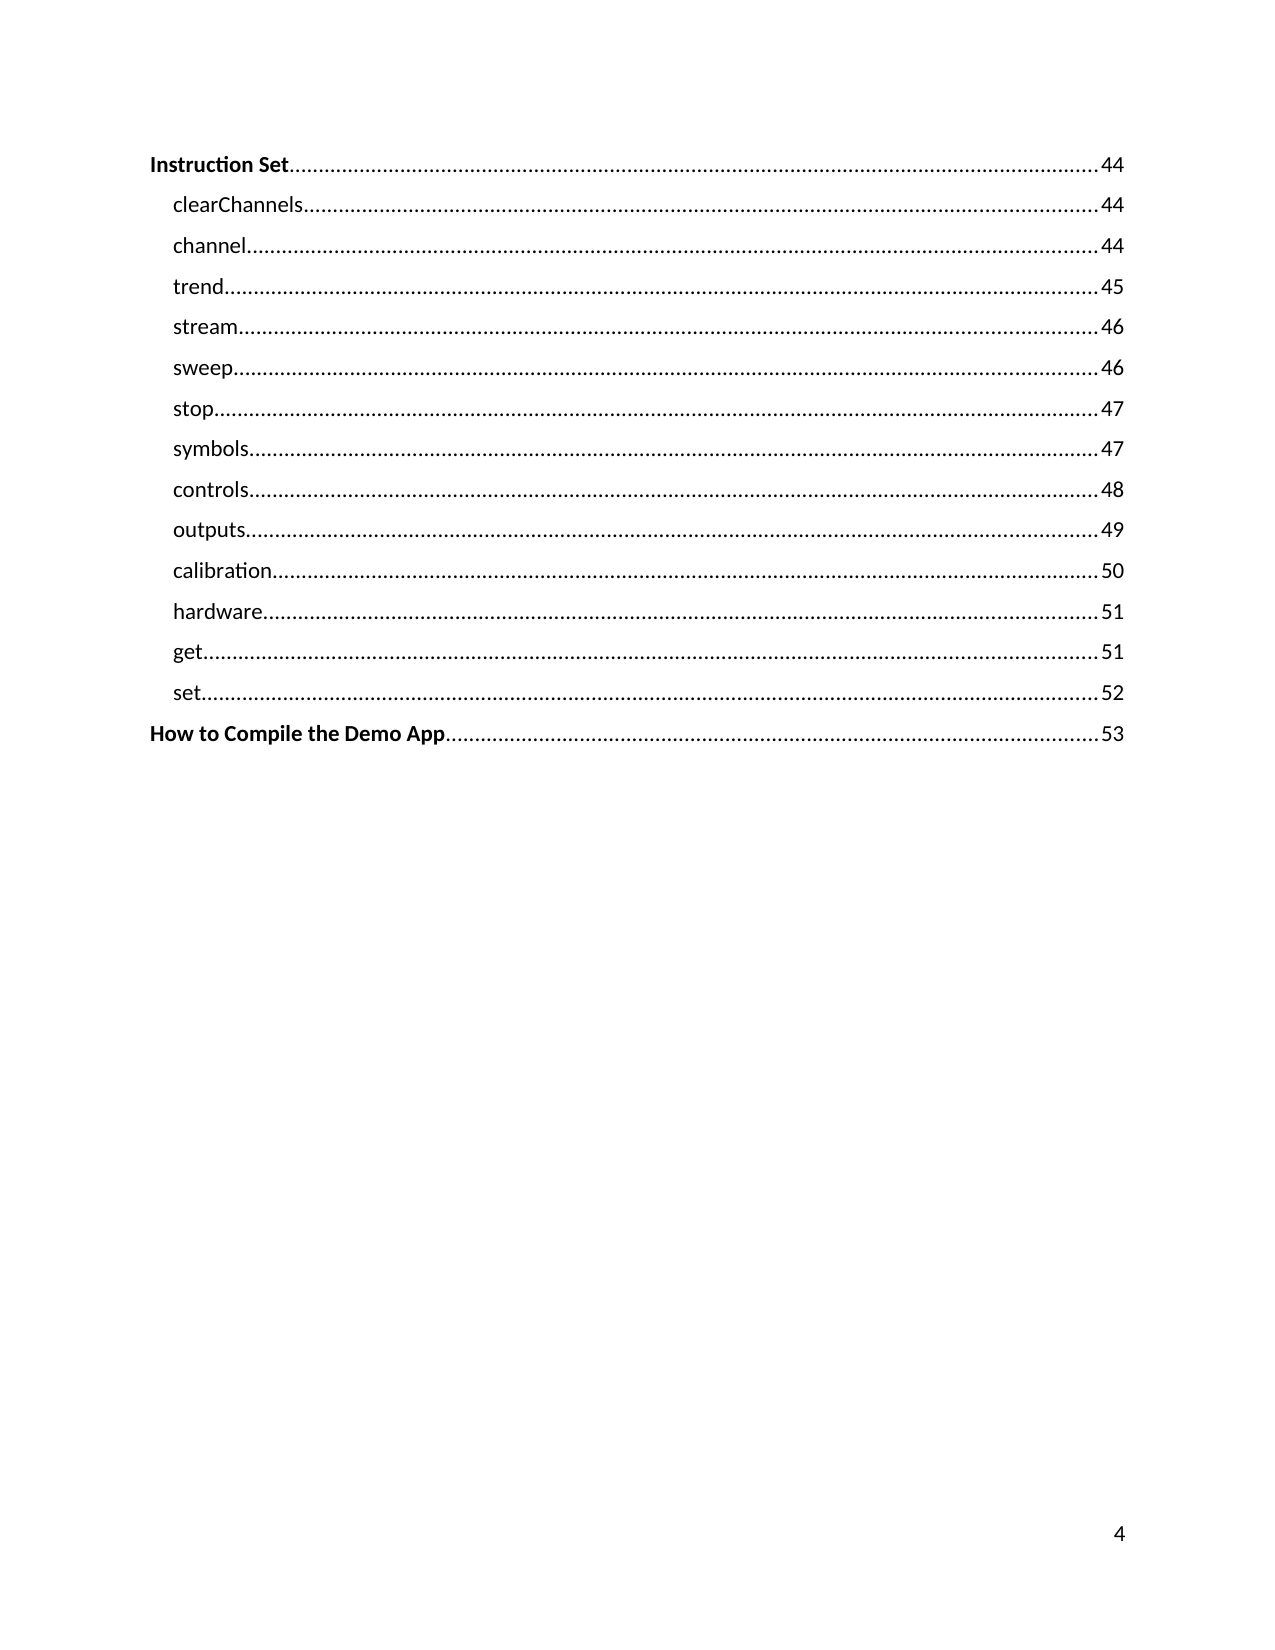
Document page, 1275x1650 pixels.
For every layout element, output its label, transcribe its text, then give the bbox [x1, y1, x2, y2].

text symbols 47 [173, 434, 1125, 462]
text clearChannels 44 [173, 191, 1125, 219]
text trend 45 [173, 272, 1125, 300]
text sweep 46 [173, 353, 1125, 381]
text channel 44 [173, 231, 1125, 259]
text How to Compile the Demo App 53 [150, 719, 1125, 747]
text stream 46 [173, 312, 1125, 341]
text calibration 50 [173, 556, 1125, 584]
text get 51 [173, 637, 1125, 666]
text controls 48 [173, 475, 1125, 503]
text outputs 49 [173, 516, 1125, 544]
text Instruction Set 44 [150, 150, 1125, 178]
text hardware 51 [173, 597, 1125, 625]
text set 52 [173, 678, 1125, 706]
text stop 47 [173, 394, 1125, 422]
